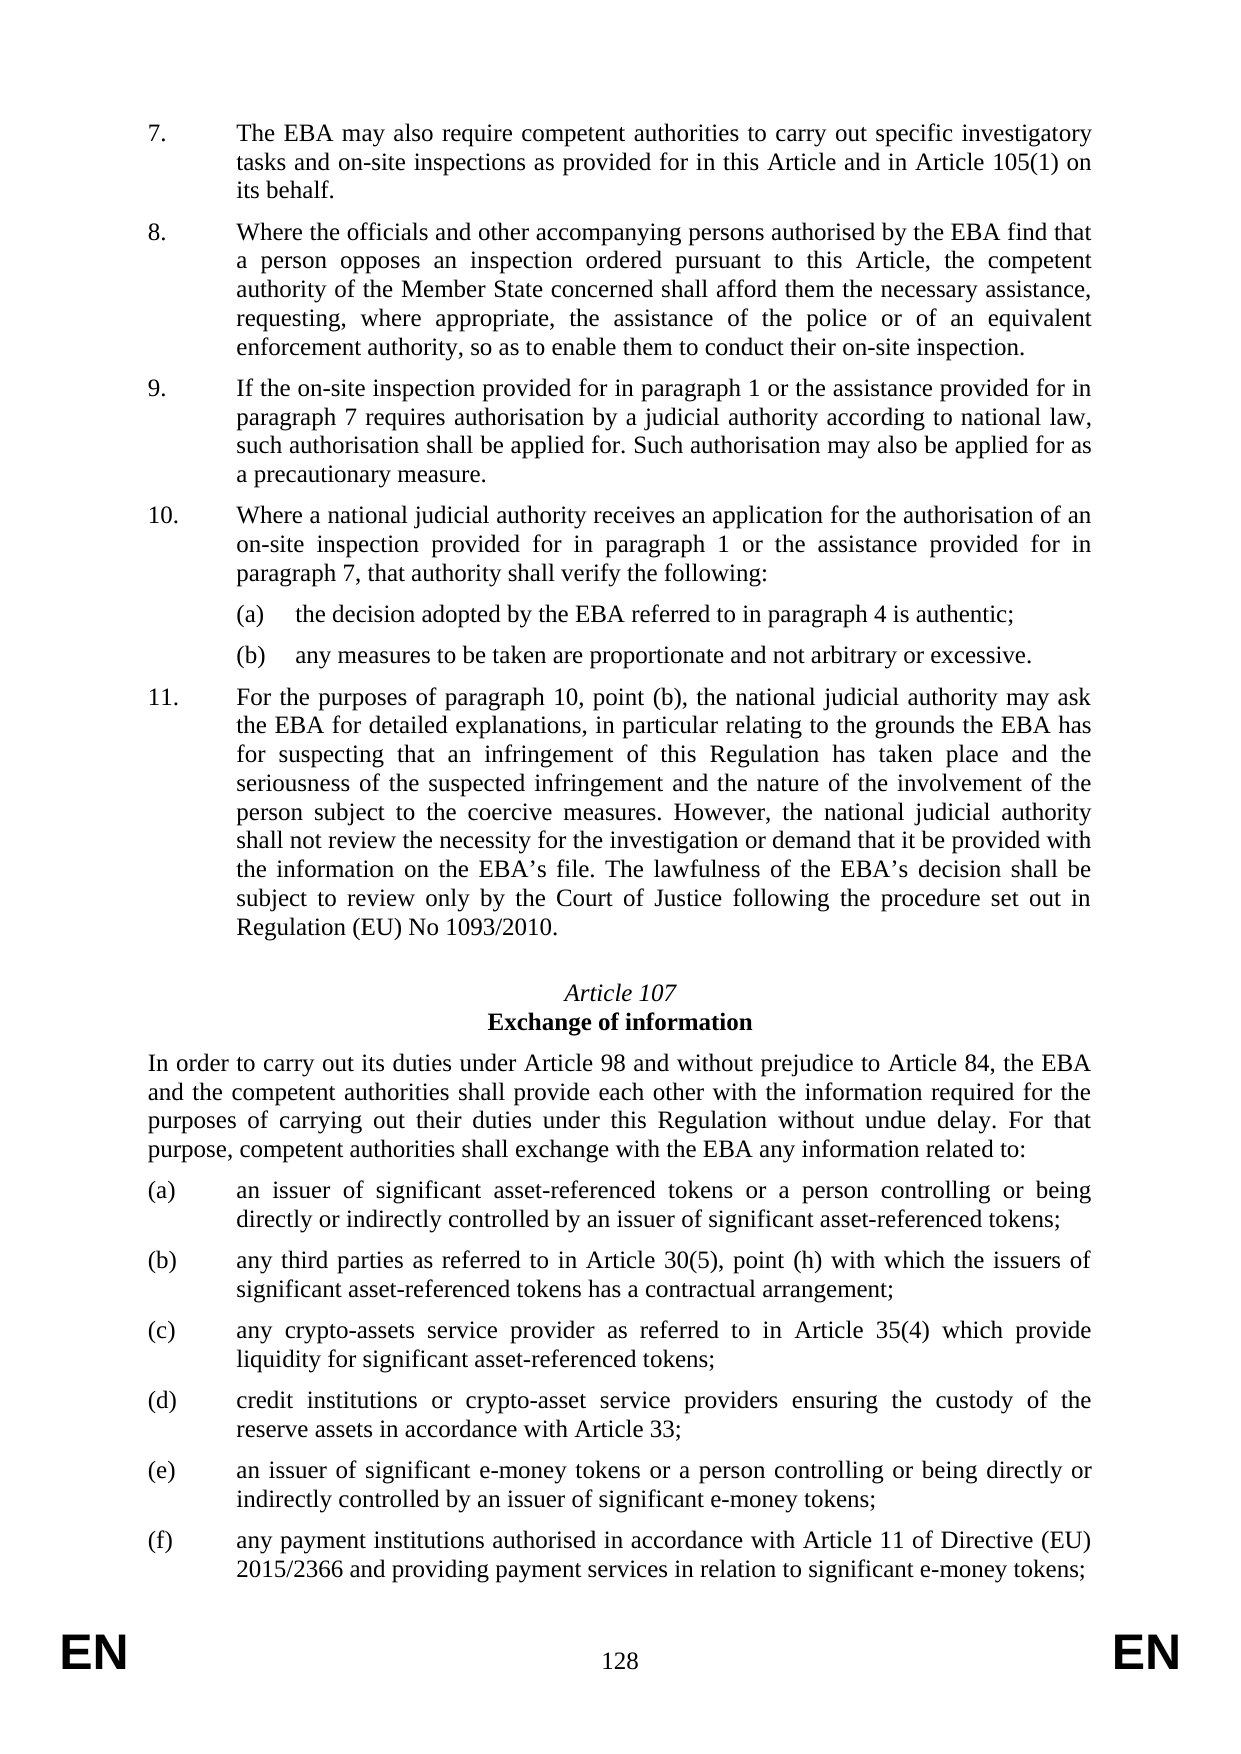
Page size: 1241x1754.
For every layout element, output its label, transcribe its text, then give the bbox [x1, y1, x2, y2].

text (b) any measures to be taken are proportionate and not arbitrary or excessive. [236, 641, 1093, 669]
text In order to carry out its duties under Article 98 and without prejudice to Article 84, the EBA and the competent authorities shall provide each other with the information required for the purposes of carrying out their duties under this Regulation without undue delay. For that purpose, competent authorities shall exchange with the EBA any information related to: [148, 1048, 1093, 1163]
text (f) any payment institutions authorised in accordance with Article 11 of Directive (EU) 2015/2366 and providing payment services in relation to significant e-money tokens; [148, 1526, 1093, 1583]
text 10. Where a national judicial authority receives an application for the authorisation of an on-site inspection provided for in paragraph 1 or the assistance provided for in paragraph 7, that authority shall verify the following: [148, 501, 1093, 587]
text (d) credit institutions or crypto-asset service providers ensuring the custody of the reserve assets in accordance with Article 33; [148, 1386, 1093, 1443]
text 7. The EBA may also require competent authorities to carry out specific investigatory tasks and on-site inspections as provided for in this Article and in Article 105(1) on its behalf. [148, 118, 1093, 204]
text 8. Where the officials and other accompanying persons authorised by the EBA find that a person opposes an inspection ordered pursuant to this Article, the competent authority of the Member State concerned shall afford them the necessary assistance, requesting, where appropriate, the assistance of the police or of an equivalent enforcement authority, so as to enable them to conduct their on-site inspection. [148, 217, 1093, 361]
text 11. For the purposes of paragraph 10, point (b), the national judicial authority may ask the EBA for detailed explanations, in particular relating to the grounds the EBA has for suspecting that an infringement of this Regulation has taken place and the seriousness of the suspected infringement and the nature of the involvement of the person subject to the coercive measures. However, the national judicial authority shall not review the necessity for the investigation or demand that it be provided with the information on the EBA’s file. The lawfulness of the EBA’s decision shall be subject to review only by the Court of Justice following the procedure set out in Regulation (EU) No 1093/2010. [148, 682, 1093, 941]
text (a) the decision adopted by the EBA referred to in paragraph 4 is authentic; [236, 599, 1093, 628]
text Article 107 Exchange of information [148, 978, 1093, 1036]
text (a) an issuer of significant asset-referenced tokens or a person controlling or being directly or indirectly controlled by an issuer of significant asset-referenced tokens; [148, 1176, 1093, 1233]
text (b) any third parties as referred to in Article 30(5), point (h) with which the issuers of significant asset-referenced tokens has a contractual arrangement; [148, 1246, 1093, 1303]
text (e) an issuer of significant e-money tokens or a person controlling or being directly or indirectly controlled by an issuer of significant e-money tokens; [148, 1456, 1093, 1513]
text 9. If the on-site inspection provided for in paragraph 1 or the assistance provided for in paragraph 7 requires authorisation by a judicial authority according to national law, such authorisation shall be applied for. Such authorisation may also be applied for as a precautionary measure. [148, 373, 1093, 488]
text (c) any crypto-assets service provider as referred to in Article 35(4) which provide liquidity for significant asset-referenced tokens; [148, 1316, 1093, 1373]
